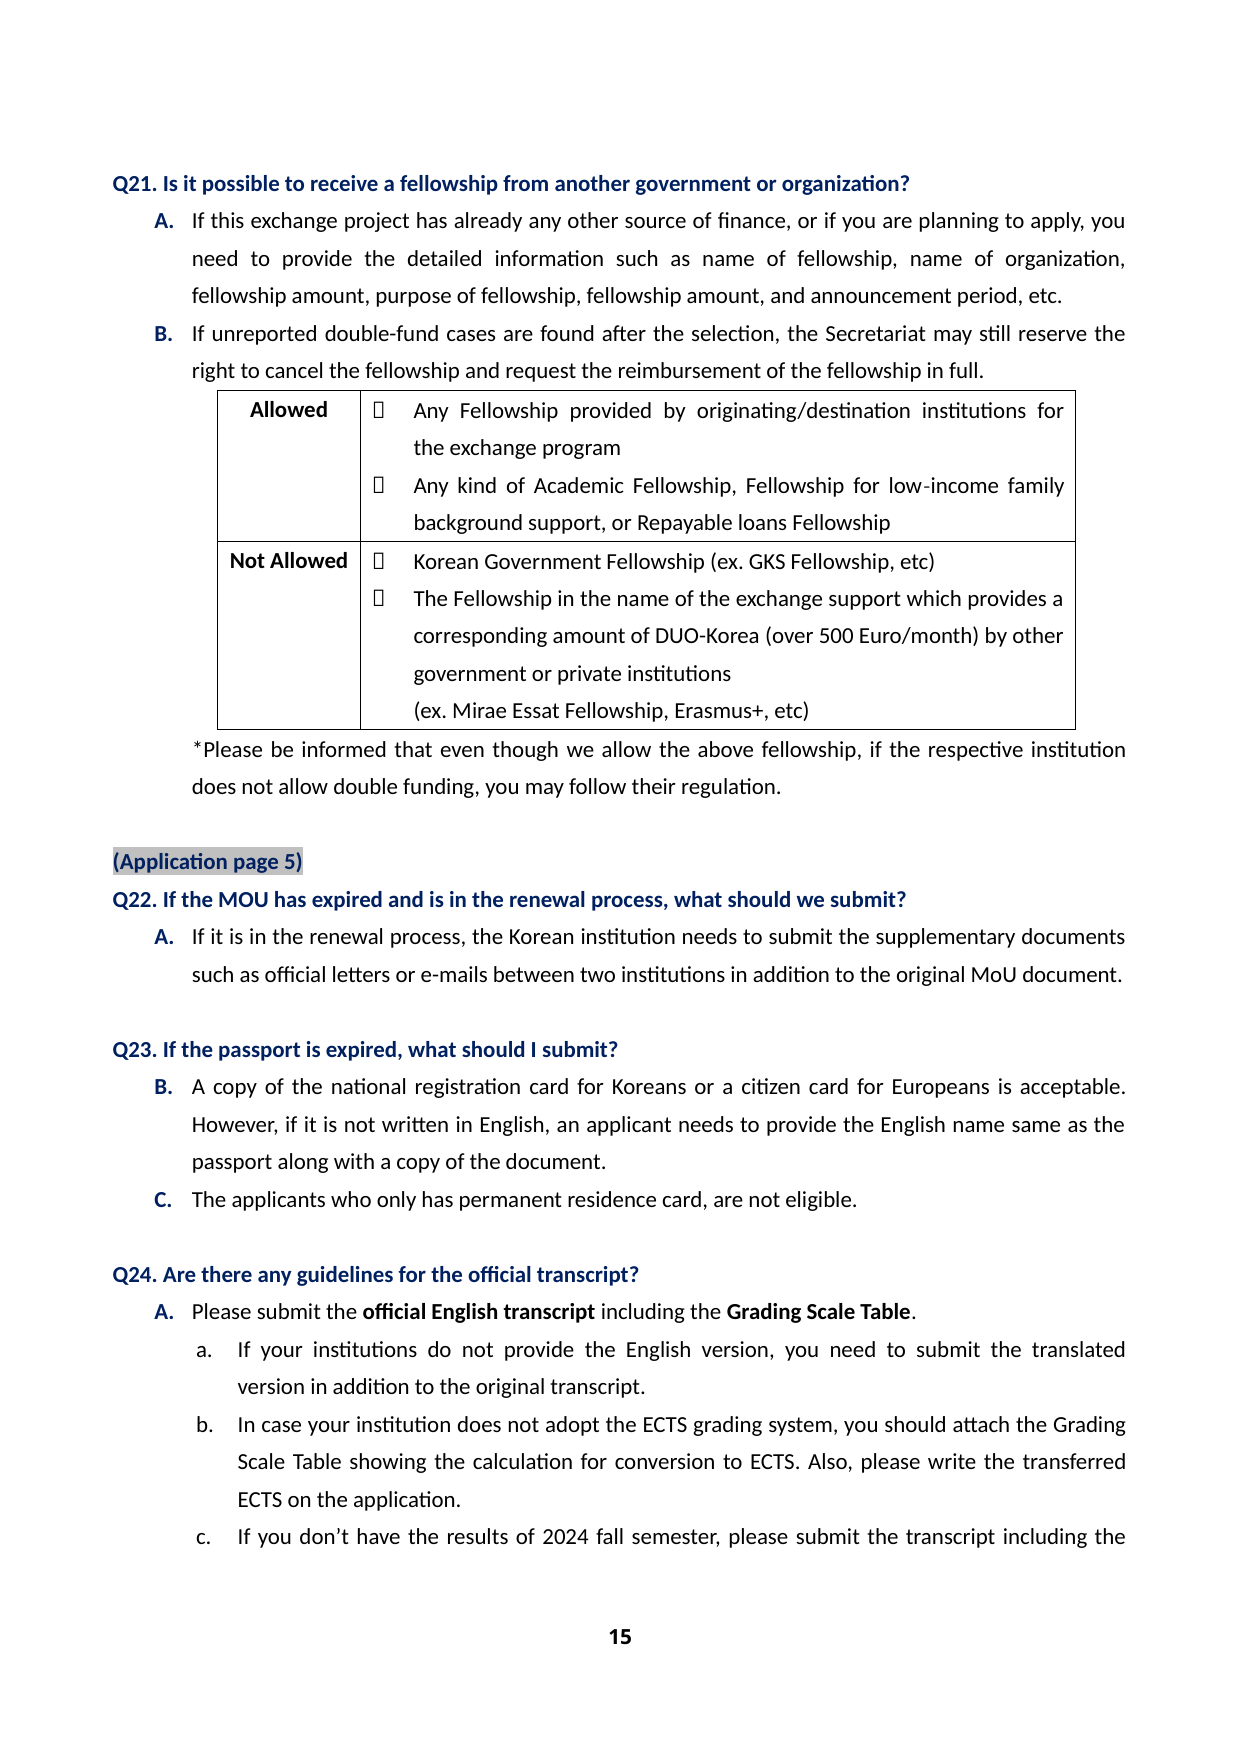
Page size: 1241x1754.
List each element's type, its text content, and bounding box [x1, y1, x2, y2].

table_cell Korean Government Fellowship (ex. GKS Fellowship, etc) The Fellowship in the name of the exchange support which provides a corresponding amount of DUO-Korea (over 500 Euro/month) by other government or private institutions (ex. Mirae Essat Fellowship, Erasmus+, etc) [361, 542, 1075, 729]
table_cell Not Allowed [218, 542, 360, 729]
text *Please be informed that even though we allow the above fellowship, if the respective institution does not allow double funding, you may follow their regulation. [192, 730, 1128, 805]
text Q24. Are there any guidelines for the official transcript? [112, 1255, 1128, 1293]
text Q22. If the MOU has expired and is in the renewal process, what should we submit? [112, 880, 1128, 918]
list If it is in the renewal process, the Korean institution needs to submit the supplementary documents such as official letters or e-mails between two institutions in addition to the original MoU document. [154, 918, 1128, 993]
list If unreported double-fund cases are found after the selection, the Secretariat may still reserve the right to cancel the fellowship and request the reimbursement of the fellowship in full. [154, 314, 1128, 389]
table_header Allowed [218, 391, 360, 541]
list The applicants who only has permanent residence card, are not eligible. [154, 1180, 1128, 1218]
list If your institutions do not provide the English version, you need to submit the translated version in addition to the original transcript. [196, 1330, 1128, 1405]
table_header Any Fellowship provided by originating/destination institutions for the exchange program Any kind of Academic Fellowship, Fellowship for low-income family background support, or Repayable loans Fellowship [361, 391, 1075, 541]
list If this exchange project has already any other source of finance, or if you are planning to apply, you need to provide the detailed information such as name of fellowship, name of organization, fellowship amount, purpose of fellowship, fellowship amount, and announcement period, etc. [154, 202, 1128, 314]
text (Application page 5) [112, 843, 1128, 880]
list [196, 1518, 1128, 1555]
list A copy of the national registration card for Koreans or a citizen card for Europeans is acceptable. However, if it is not written in English, an applicant needs to provide the English name same as the passport along with a copy of the document. [154, 1068, 1128, 1180]
list Please submit the official English transcript including the Grading Scale Table. [154, 1293, 1128, 1330]
list In case your institution does not adopt the ECTS grading system, you should attach the Grading Scale Table showing the calculation for conversion to ECTS. Also, please write the transferred ECTS on the application. [196, 1405, 1128, 1518]
text Q21. Is it possible to receive a fellowship from another government or organization? [112, 164, 1128, 202]
text Q23. If the passport is expired, what should I submit? [112, 1030, 1128, 1068]
